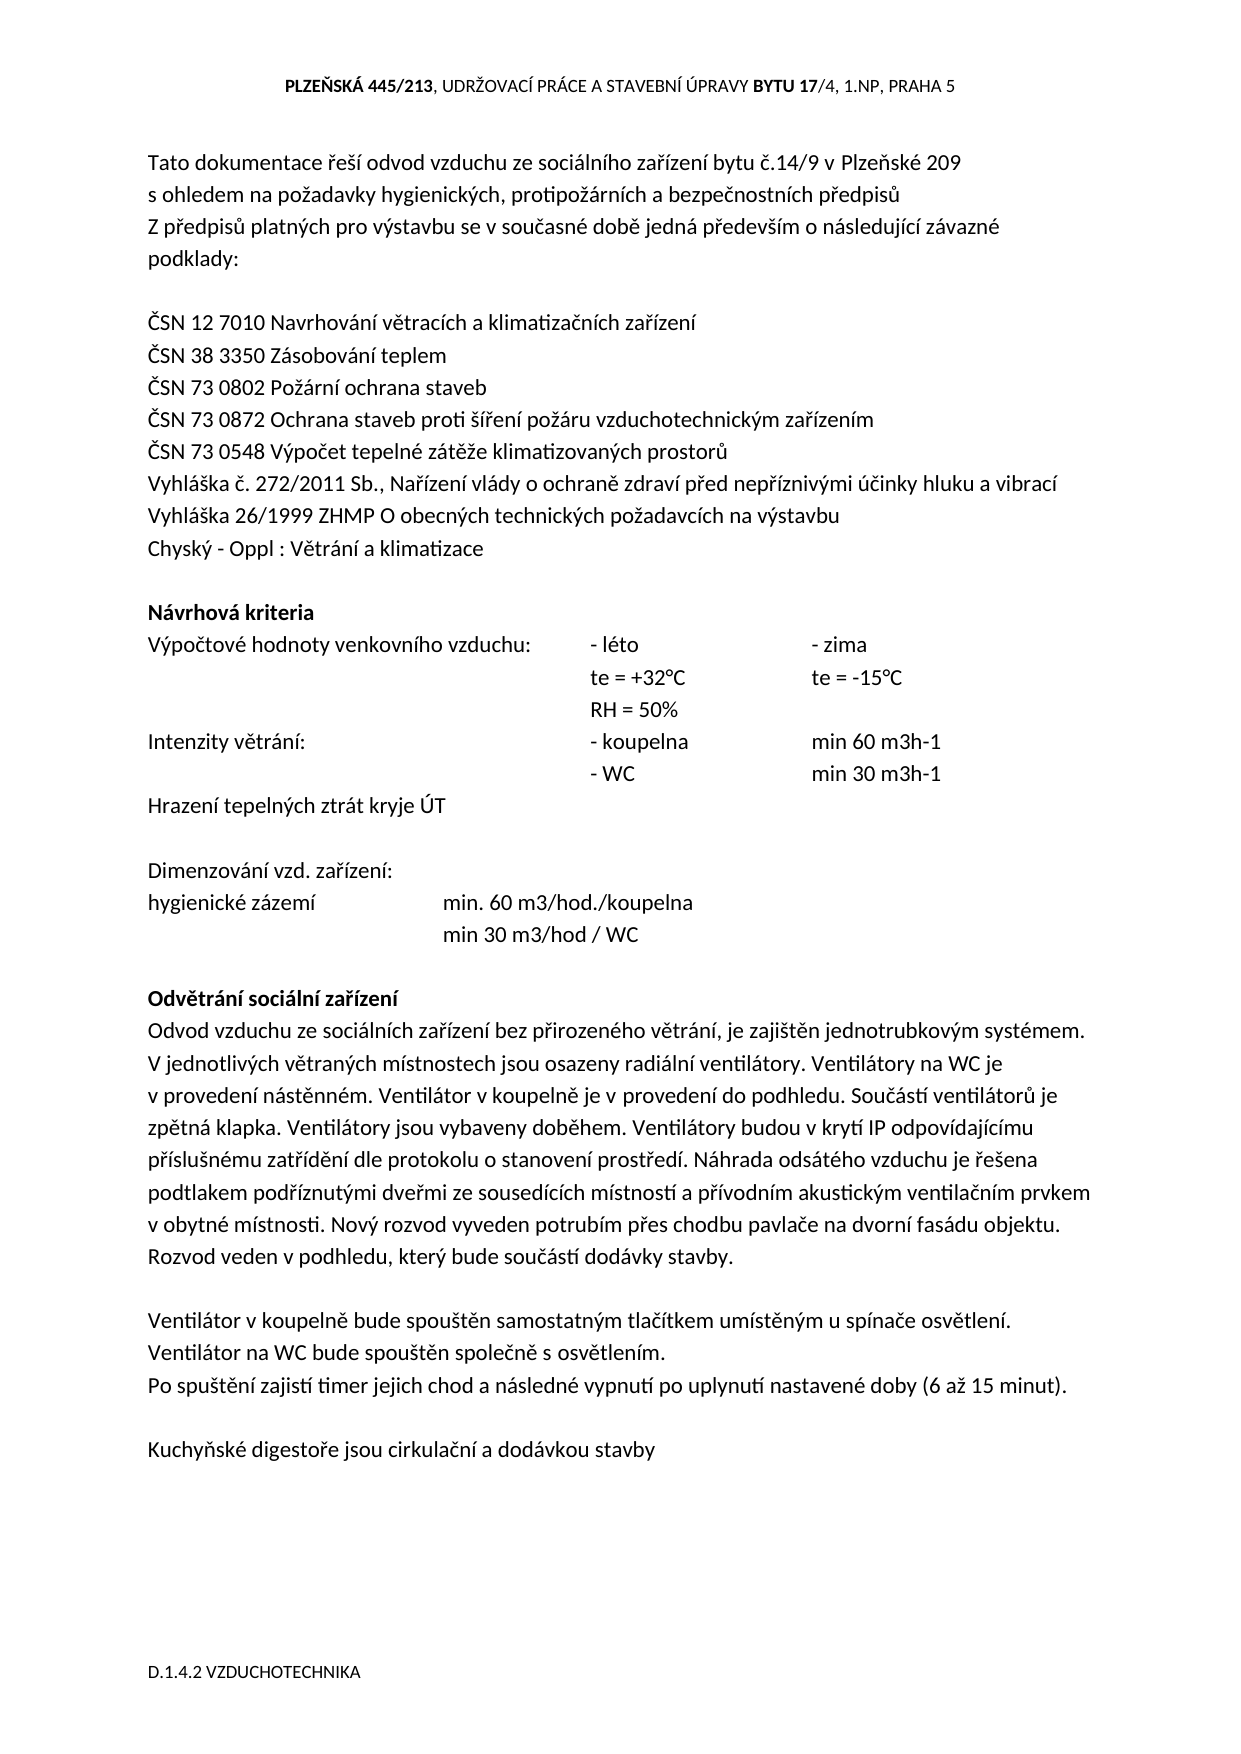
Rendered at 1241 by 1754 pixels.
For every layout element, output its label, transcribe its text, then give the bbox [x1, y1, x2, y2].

text Intenzity větrání: - koupelna min 60 m3h-1 [148, 727, 1093, 755]
text Z předpisů platných pro výstavbu se v současné době jedná především o následující závazné podklady: [148, 212, 1093, 272]
text ČSN 12 7010 Navrhování větracích a klimatizačních zařízení [148, 308, 1093, 337]
text - WC min 30 m3h-1 [516, 759, 1093, 787]
text hygienické zázemí min. 60 m3/hod./koupelna [148, 888, 1093, 916]
text Chyský - Oppl : Větrání a klimatizace [148, 534, 1093, 562]
text Dimenzování vzd. zařízení: [148, 856, 1093, 884]
text ČSN 73 0548 Výpočet tepelné zátěže klimatizovaných prostorů [148, 437, 1093, 465]
text Kuchyňské digestoře jsou cirkulační a dodávkou stavby [148, 1435, 1093, 1463]
text Po spuštění zajistí timer jejich chod a následné vypnutí po uplynutí nastavené doby (6 až 15 minut). [148, 1371, 1093, 1399]
text ČSN 73 0872 Ochrana staveb proti šíření požáru vzduchotechnickým zařízením [148, 405, 1093, 433]
text Výpočtové hodnoty venkovního vzduchu: - léto - zima [148, 630, 1093, 658]
text Ventilátor na WC bude spouštěn společně s osvětlením. [148, 1338, 1093, 1367]
text te = +32°C te = -15°C [516, 663, 1093, 691]
text Odvětrání sociální zařízení [148, 984, 1093, 1012]
text ČSN 38 3350 Zásobování teplem [148, 341, 1093, 369]
text Vyhláška č. 272/2011 Sb., Nařízení vlády o ochraně zdraví před nepříznivými účinky hluku a vibrací [148, 469, 1093, 497]
text RH = 50% [516, 695, 1093, 723]
text Hrazení tepelných ztrát kryje ÚT [148, 791, 1093, 819]
text Odvod vzduchu ze sociálních zařízení bez přirozeného větrání, je zajištěn jednotrubkovým systémem. V jednotlivých větraných místnostech jsou osazeny radiální ventilátory. Ventilátory na WC je v provedení nástěnném. Ventilátor v koupelně je v provedení do podhledu. Součástí ventilátorů je zpětná klapka. Ventilátory jsou vybaveny doběhem. Ventilátory budou v krytí IP odpovídajícímu příslušnému zatřídění dle protokolu o stanovení prostředí. Náhrada odsátého vzduchu je řešena podtlakem podříznutými dveřmi ze sousedících místností a přívodním akustickým ventilačním prvkem v obytné místnosti. Nový rozvod vyveden potrubím přes chodbu pavlače na dvorní fasádu objektu. Rozvod veden v podhledu, který bude součástí dodávky stavby. [148, 1017, 1093, 1270]
text s ohledem na požadavky hygienických, protipožárních a bezpečnostních předpisů [148, 180, 1093, 208]
text ČSN 73 0802 Požární ochrana staveb [148, 373, 1093, 401]
text Tato dokumentace řeší odvod vzduchu ze sociálního zařízení bytu č.14/9 v Plzeňské 209 [148, 148, 1093, 176]
text Ventilátor v koupelně bude spouštěn samostatným tlačítkem umístěným u spínače osvětlení. [148, 1306, 1093, 1334]
text Návrhová kriteria [148, 598, 1093, 626]
text Vyhláška 26/1999 ZHMP O obecných technických požadavcích na výstavbu [148, 502, 1093, 530]
text min 30 m3/hod / WC [148, 920, 1093, 948]
